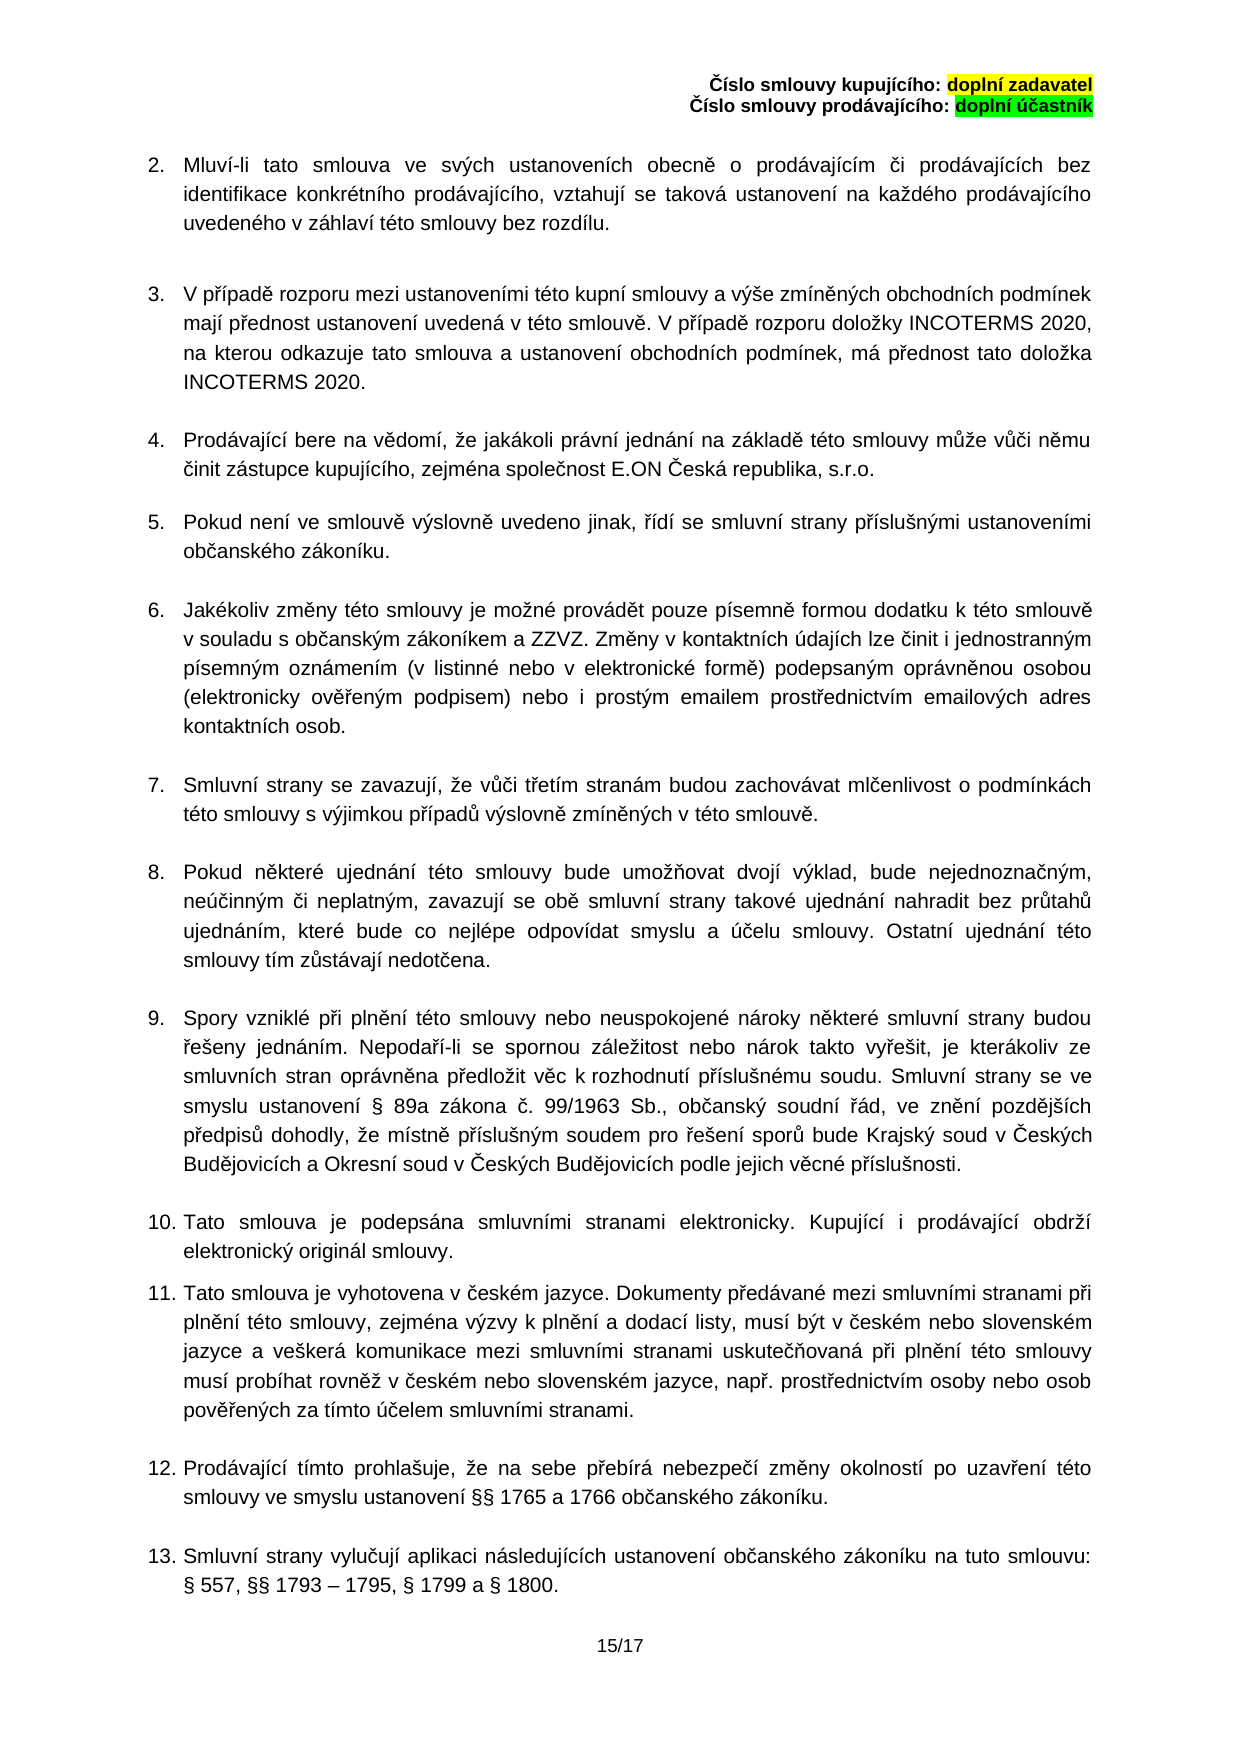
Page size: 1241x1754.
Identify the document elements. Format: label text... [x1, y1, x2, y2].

list V případě rozporu mezi ustanoveními této kupní smlouvy a výše zmíněných obchodních podmínek mají přednost ustanovení uvedená v této smlouvě. V případě rozporu doložky INCOTERMS 2020, na kterou odkazuje tato smlouva a ustanovení obchodních podmínek, má přednost tato doložka INCOTERMS 2020. [148, 277, 1093, 393]
list Jakékoliv změny této smlouvy je možné provádět pouze písemně formou dodatku k této smlouvě v souladu s občanským zákoníkem a ZZVZ. Změny v kontaktních údajích lze činit i jednostranným písemným oznámením (v listinné nebo v elektronické formě) podepsaným oprávněnou osobou (elektronicky ověřeným podpisem) nebo i prostým emailem prostřednictvím emailových adres kontaktních osob. [148, 592, 1093, 738]
list Smluvní strany se zavazují, že vůči třetím stranám budou zachovávat mlčenlivost o podmínkách této smlouvy s výjimkou případů výslovně zmíněných v této smlouvě. [148, 767, 1093, 826]
list Prodávající tímto prohlašuje, že na sebe přebírá nebezpečí změny okolností po uzavření této smlouvy ve smyslu ustanovení §§ 1765 a 1766 občanského zákoníku. [148, 1451, 1093, 1509]
list Pokud není ve smlouvě výslovně uvedeno jinak, řídí se smluvní strany příslušnými ustanoveními občanského zákoníku. [148, 505, 1093, 563]
list Tato smlouva je vyhotovena v českém jazyce. Dokumenty předávané mezi smluvními stranami při plnění této smlouvy, zejména výzvy k plnění a dodací listy, musí být v českém nebo slovenském jazyce a veškerá komunikace mezi smluvními stranami uskutečňovaná při plnění této smlouvy musí probíhat rovněž v českém nebo slovenském jazyce, např. prostřednictvím osoby nebo osob pověřených za tímto účelem smluvními stranami. [148, 1276, 1093, 1422]
list Prodávající bere na vědomí, že jakákoli právní jednání na základě této smlouvy může vůči němu činit zástupce kupujícího, zejména společnost E.ON Česká republika, s.r.o. [148, 423, 1093, 481]
list Spory vzniklé při plnění této smlouvy nebo neuspokojené nároky některé smluvní strany budou řešeny jednáním. Nepodaří-li se spornou záležitost nebo nárok takto vyřešit, je kterákoliv ze smluvních stran oprávněna předložit věc k rozhodnutí příslušnému soudu. Smluvní strany se ve smyslu ustanovení § 89a zákona č. 99/1963 Sb., občanský soudní řád, ve znění pozdějších předpisů dohodly, že místně příslušným soudem pro řešení sporů bude Krajský soud v Českých Budějovicích a Okresní soud v Českých Budějovicích podle jejich věcné příslušnosti. [148, 1001, 1093, 1176]
list Tato smlouva je podepsána smluvními stranami elektronicky. Kupující i prodávající obdrží elektronický originál smlouvy. [148, 1205, 1093, 1263]
list Pokud některé ujednání této smlouvy bude umožňovat dvojí výklad, bude nejednoznačným, neúčinným či neplatným, zavazují se obě smluvní strany takové ujednání nahradit bez průtahů ujednáním, které bude co nejlépe odpovídat smyslu a účelu smlouvy. Ostatní ujednání této smlouvy tím zůstávají nedotčena. [148, 855, 1093, 972]
list Mluví-li tato smlouva ve svých ustanoveních obecně o prodávajícím či prodávajících bez identifikace konkrétního prodávajícího, vztahují se taková ustanovení na každého prodávajícího uvedeného v záhlaví této smlouvy bez rozdílu. [148, 148, 1093, 235]
list Smluvní strany vylučují aplikaci následujících ustanovení občanského zákoníku na tuto smlouvu: § 557, §§ 1793 – 1795, § 1799 a § 1800. [148, 1538, 1093, 1597]
